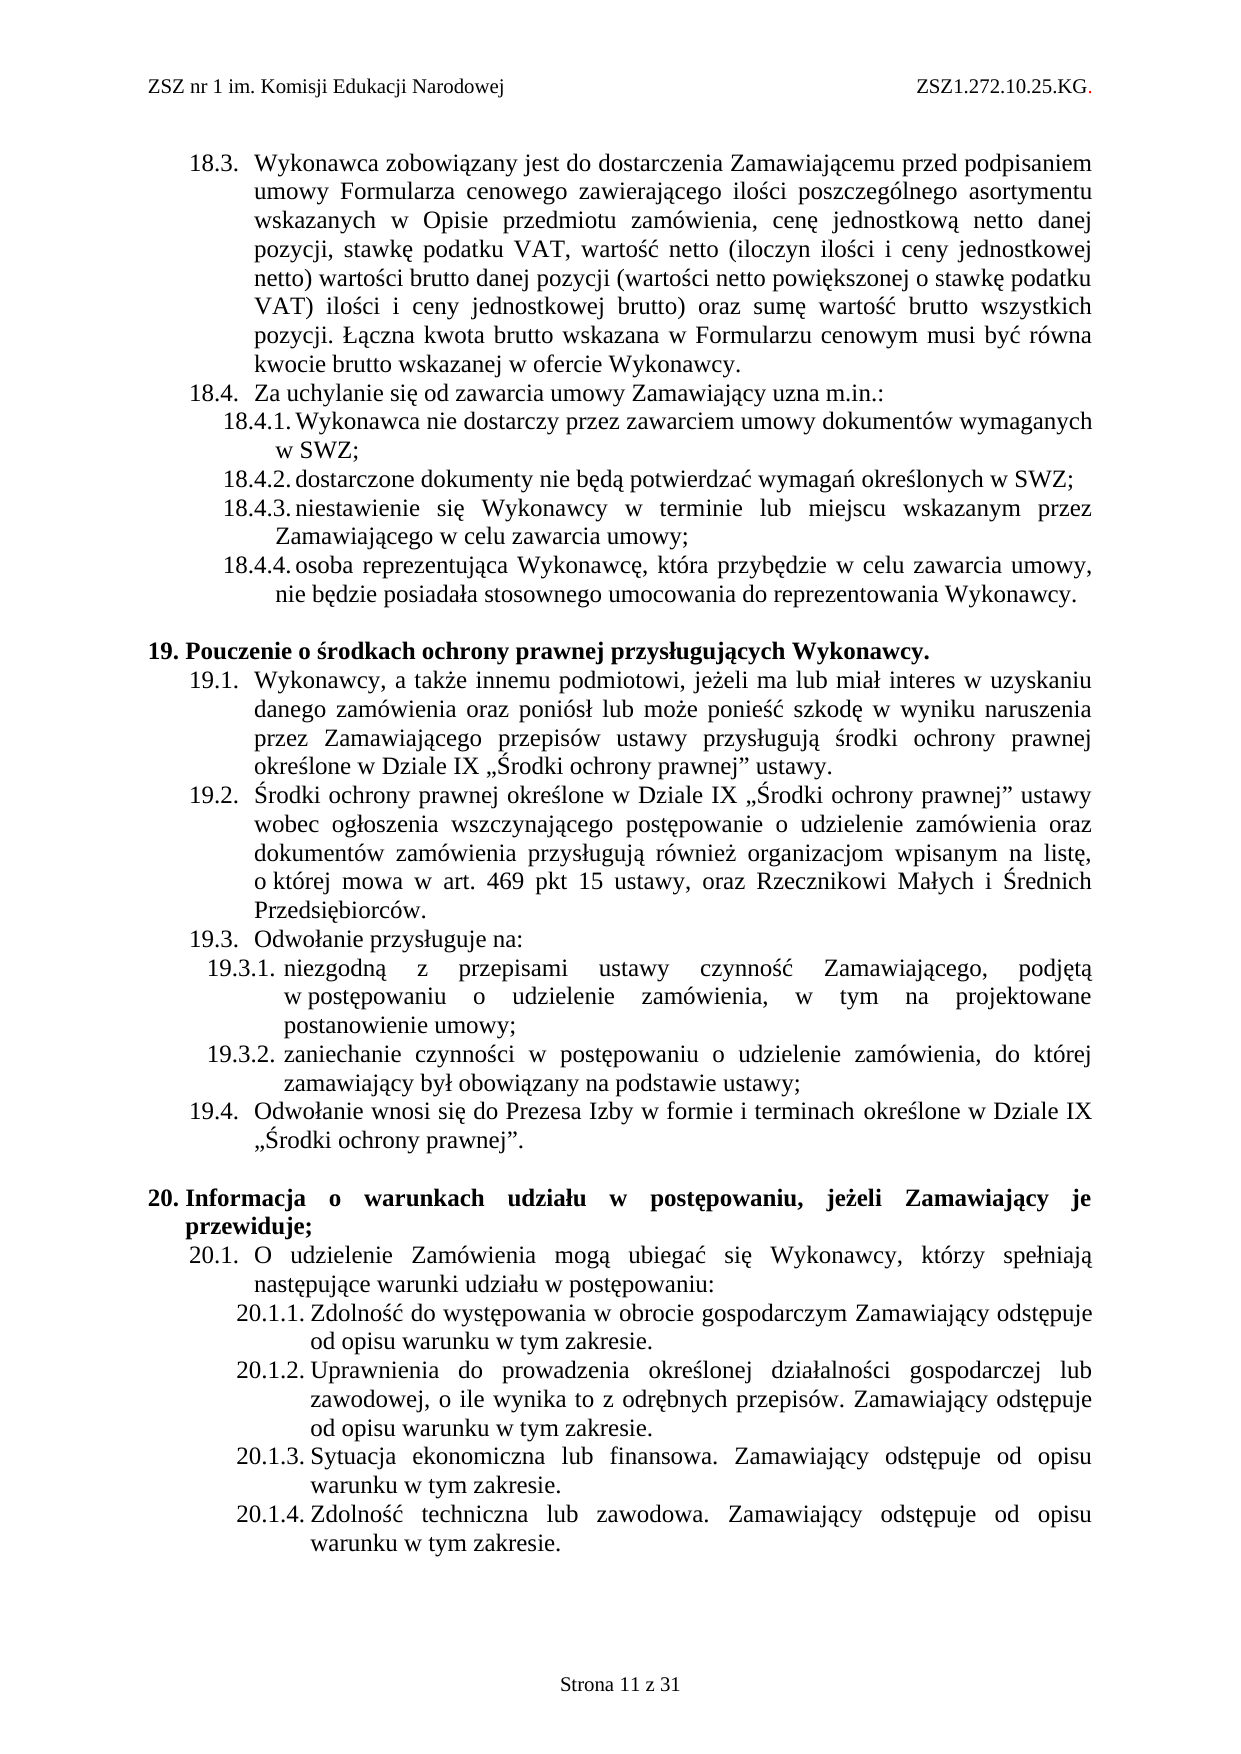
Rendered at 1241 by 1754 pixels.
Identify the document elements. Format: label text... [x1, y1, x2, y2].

list Zdolność do występowania w obrocie gospodarczym Zamawiający odstępuje od opisu warunku w tym zakresie. [236, 1298, 1093, 1355]
list Pouczenie o środkach ochrony prawnej przysługujących Wykonawcy. [148, 636, 1093, 665]
list Wykonawca nie dostarczy przez zawarciem umowy dokumentów wymaganych w SWZ; [223, 406, 1093, 464]
list dostarczone dokumenty nie będą potwierdzać wymagań określonych w SWZ; [223, 464, 1093, 493]
list zaniechanie czynności w postępowaniu o udzielenie zamówienia, do której zamawiający był obowiązany na podstawie ustawy; [207, 1039, 1093, 1096]
list Środki ochrony prawnej określone w Dziale IX „Środki ochrony prawnej” ustawy wobec ogłoszenia wszczynającego postępowanie o udzielenie zamówienia oraz dokumentów zamówienia przysługują również organizacjom wpisanym na listę, o której mowa w art. 469 pkt 15 ustawy, oraz Rzecznikowi Małych i Średnich Przedsiębiorców. [189, 780, 1093, 924]
list Informacja o warunkach udziału w postępowaniu, jeżeli Zamawiający je przewiduje; [148, 1183, 1093, 1240]
list Uprawnienia do prowadzenia określonej działalności gospodarczej lub zawodowej, o ile wynika to z odrębnych przepisów. Zamawiający odstępuje od opisu warunku w tym zakresie. [236, 1355, 1093, 1441]
list Odwołanie wnosi się do Prezesa Izby w formie i terminach określone w Dziale IX „Środki ochrony prawnej”. [189, 1096, 1093, 1154]
list Zdolność techniczna lub zawodowa. Zamawiający odstępuje od opisu warunku w tym zakresie. [236, 1499, 1093, 1556]
list O udzielenie Zamówienia mogą ubiegać się Wykonawcy, którzy spełniają następujące warunki udziału w postępowaniu: [189, 1240, 1093, 1298]
list niestawienie się Wykonawcy w terminie lub miejscu wskazanym przez Zamawiającego w celu zawarcia umowy; [223, 493, 1093, 550]
list Odwołanie przysługuje na: [189, 924, 1093, 953]
list osoba reprezentująca Wykonawcę, która przybędzie w celu zawarcia umowy, nie będzie posiadała stosownego umocowania do reprezentowania Wykonawcy. [223, 550, 1093, 608]
list Wykonawca zobowiązany jest do dostarczenia Zamawiającemu przed podpisaniem umowy Formularza cenowego zawierającego ilości poszczególnego asortymentu wskazanych w Opisie przedmiotu zamówienia, cenę jednostkową netto danej pozycji, stawkę podatku VAT, wartość netto (iloczyn ilości i ceny jednostkowej netto) wartości brutto danej pozycji (wartości netto powiększonej o stawkę podatku VAT) ilości i ceny jednostkowej brutto) oraz sumę wartość brutto wszystkich pozycji. Łączna kwota brutto wskazana w Formularzu cenowym musi być równa kwocie brutto wskazanej w ofercie Wykonawcy. [189, 148, 1093, 378]
list Wykonawcy, a także innemu podmiotowi, jeżeli ma lub miał interes w uzyskaniu danego zamówienia oraz poniósł lub może ponieść szkodę w wyniku naruszenia przez Zamawiającego przepisów ustawy przysługują środki ochrony prawnej określone w Dziale IX „Środki ochrony prawnej” ustawy. [189, 665, 1093, 780]
list Sytuacja ekonomiczna lub finansowa. Zamawiający odstępuje od opisu warunku w tym zakresie. [236, 1441, 1093, 1499]
list Za uchylanie się od zawarcia umowy Zamawiający uzna m.in.: [189, 378, 1093, 406]
list niezgodną z przepisami ustawy czynność Zamawiającego, podjętą w postępowaniu o udzielenie zamówienia, w tym na projektowane postanowienie umowy; [207, 953, 1093, 1039]
